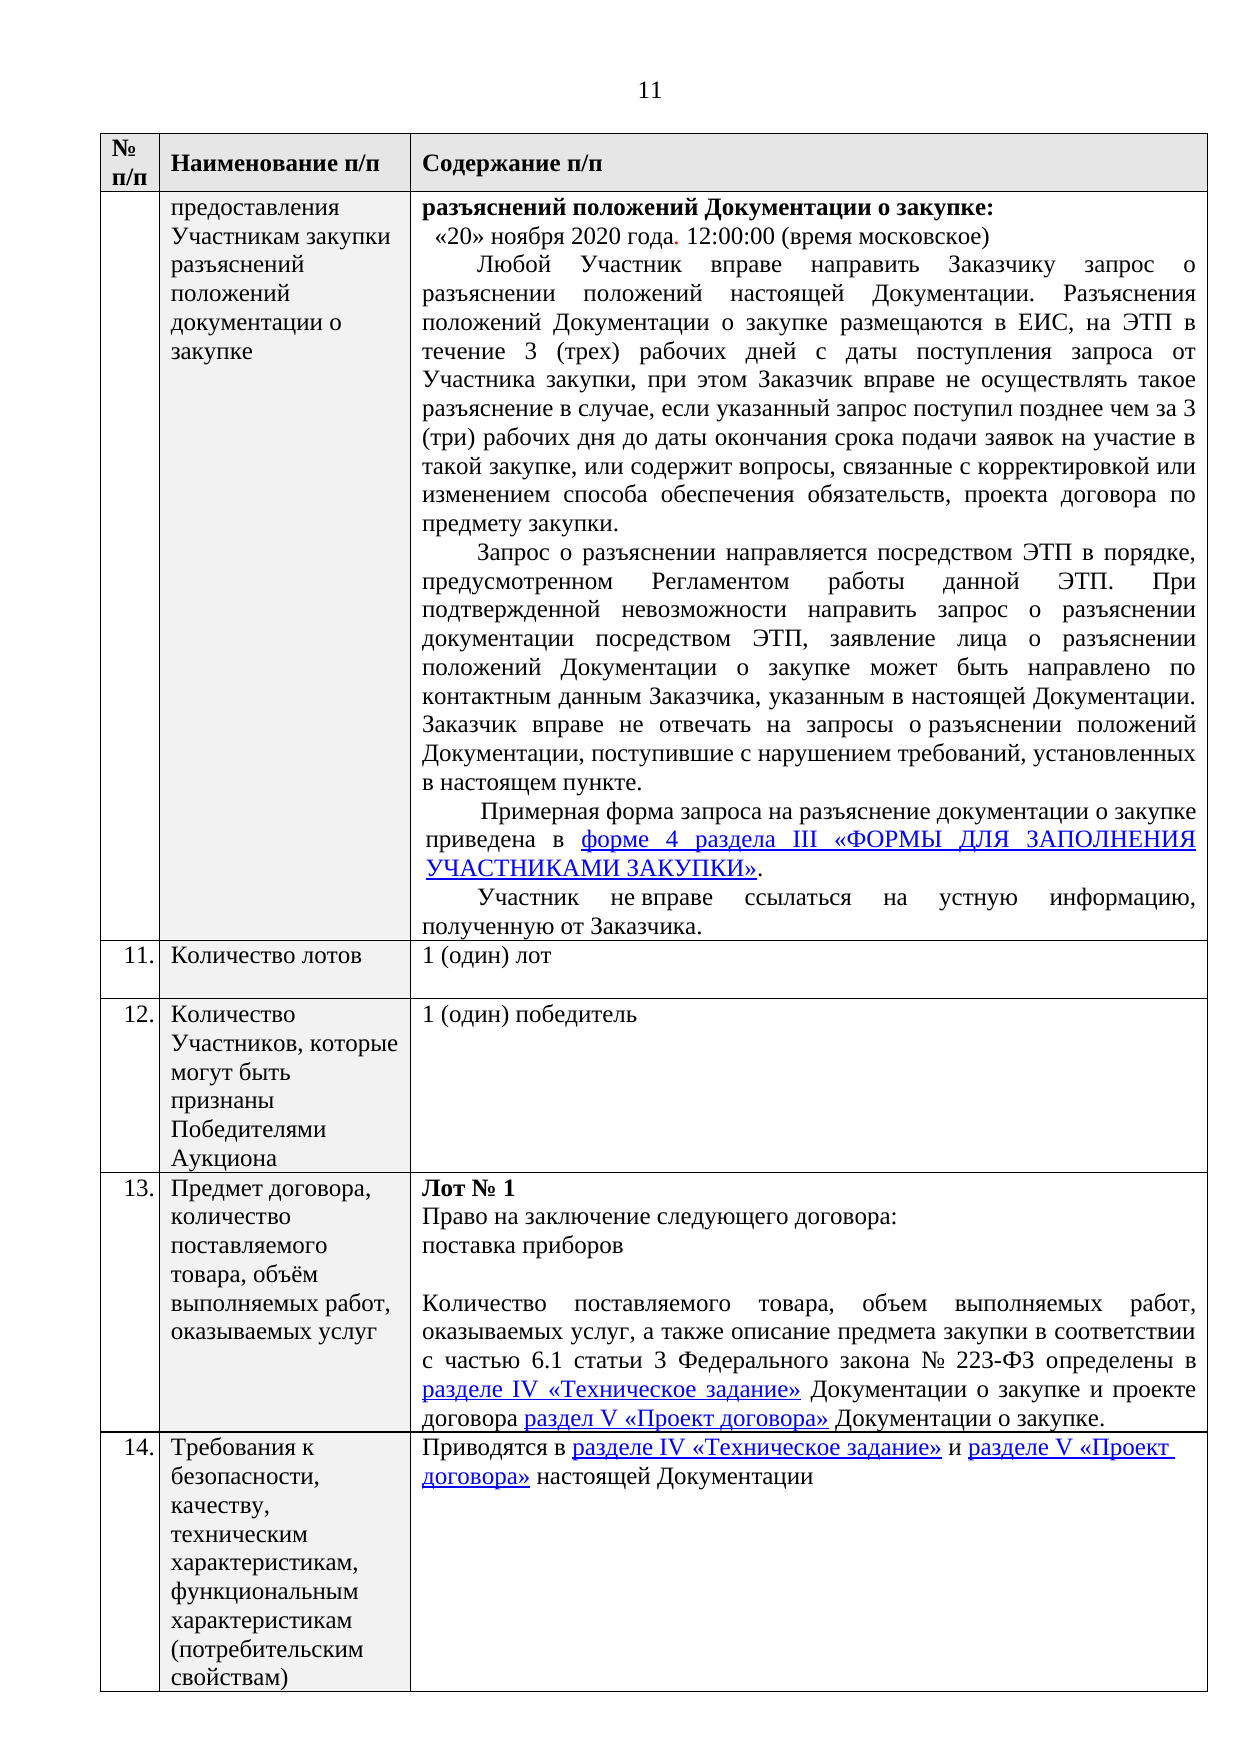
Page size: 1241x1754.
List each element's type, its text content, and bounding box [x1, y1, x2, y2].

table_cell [411, 192, 1207, 939]
table_cell 1 (один) лот [411, 941, 1207, 998]
table_cell Количество Участников, которые могут быть признаны Победителями Аукциона [160, 999, 410, 1172]
table_cell [101, 1173, 159, 1431]
table_cell [101, 999, 159, 1172]
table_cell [411, 1433, 1207, 1691]
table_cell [160, 192, 410, 939]
table_cell Лот № 1 Право на заключение следующего договора: поставка приборов Количество поставляемого товара, объем выполняемых работ, оказываемых услуг, а также описание предмета закупки в соответствии с частью 6.1 статьи 3 Федерального закона № 223-ФЗ определены в разделе IV «Техническое задание» Документации о закупке и проекте договора раздел V «Проект договора» Документации о закупке. [411, 1173, 1207, 1431]
table_cell Предмет договора, количество поставляемого товара, объём выполняемых работ, оказываемых услуг [160, 1173, 410, 1431]
table_header № п/п [101, 134, 159, 191]
table_header Наименование п/п [160, 134, 410, 191]
table_header Содержание п/п [411, 134, 1207, 191]
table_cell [160, 1433, 410, 1691]
table_cell [101, 941, 159, 998]
table_cell [101, 1433, 159, 1691]
table_cell 1 (один) победитель [411, 999, 1207, 1172]
table_cell [101, 192, 159, 939]
table_cell Количество лотов [160, 941, 410, 998]
